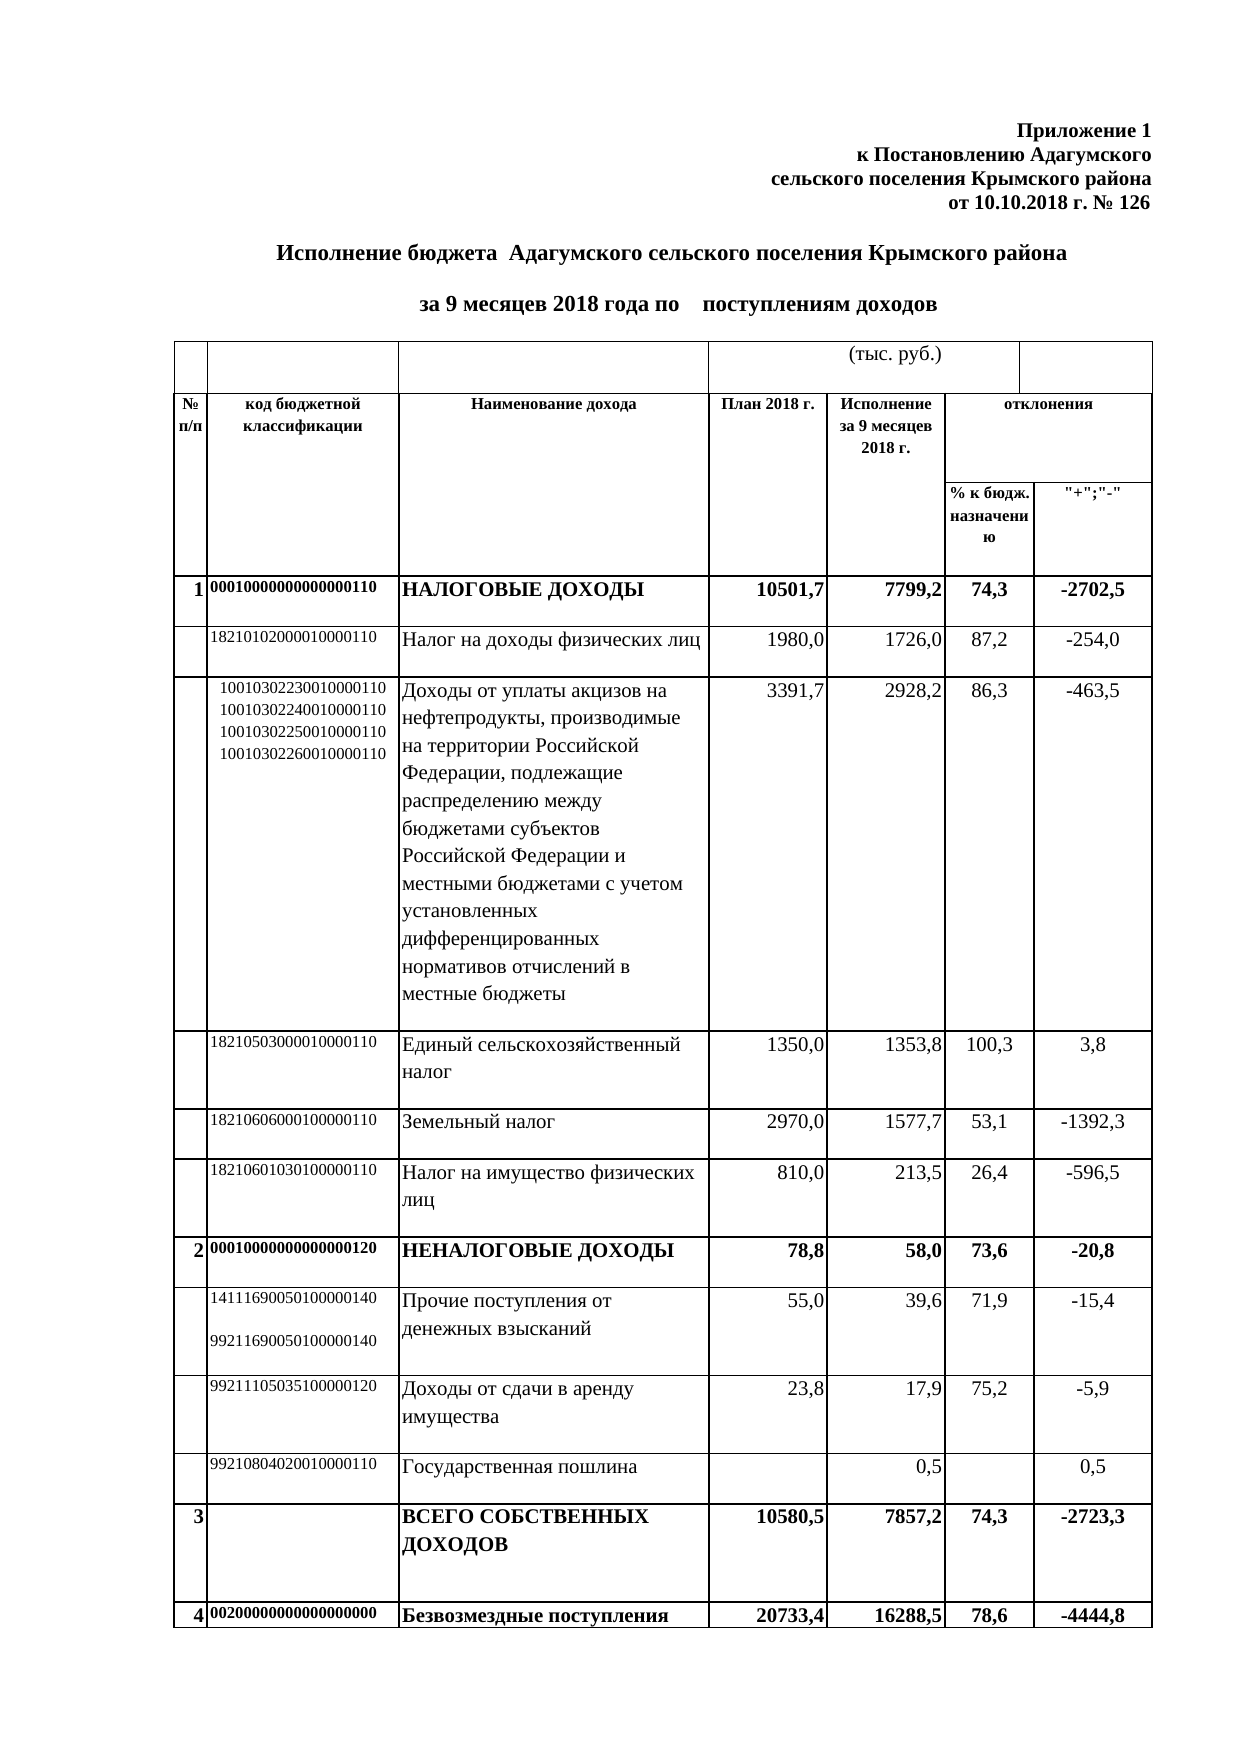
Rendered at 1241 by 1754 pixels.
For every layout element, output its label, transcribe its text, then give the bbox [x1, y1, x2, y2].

table_cell -596,5 [1035, 1160, 1151, 1236]
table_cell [208, 1603, 398, 1627]
table_cell 2928,2 [828, 678, 944, 1030]
table_cell 00010000000000000120 [208, 1238, 398, 1286]
table_cell № п/п [175, 394, 206, 482]
table_cell -1392,3 [1035, 1110, 1151, 1158]
table_cell 100,3 [946, 1032, 1033, 1108]
table_cell Исполнение за 9 месяцев 2018 г. [828, 394, 944, 482]
text к Постановлению Адагумского [177, 142, 1152, 166]
table_cell 1577,7 [828, 1110, 944, 1158]
table_cell отклонения [946, 394, 1151, 482]
table_cell 0,5 [828, 1454, 944, 1503]
table_cell 87,2 [946, 627, 1033, 676]
table_cell 14111690050100000140 99211690050100000140 [208, 1288, 398, 1374]
table_cell 7799,2 [828, 577, 944, 626]
table_cell НЕНАЛОГОВЫЕ ДОХОДЫ [400, 1238, 708, 1286]
table_cell 53,1 [946, 1110, 1033, 1158]
table_cell 74,3 [946, 577, 1033, 626]
table_cell -2702,5 [1035, 577, 1151, 626]
table_cell 7857,2 [828, 1505, 944, 1601]
table_cell 3,8 [1035, 1032, 1151, 1108]
table_cell 75,2 [946, 1376, 1033, 1452]
table_cell 0,5 [1035, 1454, 1151, 1503]
table_cell 58,0 [828, 1238, 944, 1286]
table_cell [710, 482, 826, 575]
table_cell 16288,5 [828, 1603, 944, 1627]
table_header [175, 342, 207, 392]
table_cell 10501,7 [710, 577, 826, 626]
table_cell Единый сельскохозяйственный налог [400, 1032, 708, 1108]
table_cell 3 [175, 1505, 206, 1601]
table_cell [175, 627, 206, 676]
table_cell 18210606000100000110 [208, 1110, 398, 1158]
table_cell -2723,3 [1035, 1505, 1151, 1601]
table_cell НАЛОГОВЫЕ ДОХОДЫ [400, 577, 708, 626]
text Исполнение бюджета Адагумского сельского поселения Крымского района [177, 239, 1152, 265]
table_header [1020, 342, 1152, 392]
table_cell 86,3 [946, 678, 1033, 1030]
table_cell % к бюдж. назначению [946, 483, 1033, 575]
table_cell [175, 678, 206, 1030]
text сельского поселения Крымского района [177, 166, 1152, 190]
table_cell 26,4 [946, 1160, 1033, 1236]
table_cell 20733,4 [710, 1603, 826, 1627]
table_cell 74,3 [946, 1505, 1033, 1601]
text за 9 месяцев 2018 года по поступлениям доходов [177, 290, 1152, 316]
table_cell 99210804020010000110 [208, 1454, 398, 1503]
table_cell [175, 1376, 206, 1452]
table_cell 1 [175, 577, 206, 626]
table_cell 17,9 [828, 1376, 944, 1452]
table_cell -254,0 [1035, 627, 1151, 676]
table_cell Доходы от уплаты акцизов на нефтепродукты, производимые на территории Российской Федерации, подлежащие распределению между бюджетами субъектов Российской Федерации и местными бюджетами с учетом установленных дифференцированных нормативов отчислений в местные бюджеты [400, 678, 708, 1030]
table_cell 78,8 [710, 1238, 826, 1286]
table_cell 1350,0 [710, 1032, 826, 1108]
table_cell [946, 1454, 1033, 1503]
table_cell -5,9 [1035, 1376, 1151, 1452]
table_cell 55,0 [710, 1288, 826, 1374]
table_cell -20,8 [1035, 1238, 1151, 1286]
table_cell 10580,5 [710, 1505, 826, 1601]
table_cell [828, 482, 944, 575]
table_cell 73,6 [946, 1238, 1033, 1286]
table_cell Доходы от сдачи в аренду имущества [400, 1376, 708, 1452]
table_cell 18210503000010000110 [208, 1032, 398, 1108]
table_cell [175, 1032, 206, 1108]
table_cell 99211105035100000120 [208, 1376, 398, 1452]
table_header [399, 342, 708, 392]
table_cell 00010000000000000110 [208, 577, 398, 626]
table_cell [175, 482, 206, 575]
table_cell код бюджетной классификации [208, 394, 398, 482]
table_header [208, 342, 398, 392]
table_cell 1726,0 [828, 627, 944, 676]
table_cell Налог на доходы физических лиц [400, 627, 708, 676]
table_cell "+";"-" [1035, 483, 1151, 575]
table_header [945, 342, 1019, 392]
table_cell [208, 1505, 398, 1601]
table_cell 18210102000010000110 [208, 627, 398, 676]
table_cell 23,8 [710, 1376, 826, 1452]
table_cell 213,5 [828, 1160, 944, 1236]
table_cell Прочие поступления от денежных взысканий [400, 1288, 708, 1374]
table_cell 39,6 [828, 1288, 944, 1374]
table_cell 810,0 [710, 1160, 826, 1236]
text от 10.10.2018 г. № 126 [177, 190, 1152, 214]
table_cell ВСЕГО СОБСТВЕННЫХ ДОХОДОВ [400, 1505, 708, 1601]
table_cell 2 [175, 1238, 206, 1286]
table_cell Земельный налог [400, 1110, 708, 1158]
table_cell [208, 482, 398, 575]
table_cell 78,6 [946, 1603, 1033, 1627]
text Приложение 1 [177, 118, 1152, 142]
table_cell -15,4 [1035, 1288, 1151, 1374]
table_cell План 2018 г. [710, 394, 826, 482]
table_cell [175, 1160, 206, 1236]
table_cell 1353,8 [828, 1032, 944, 1108]
table_cell 71,9 [946, 1288, 1033, 1374]
table_cell 10010302230010000110 10010302240010000110 10010302250010000110 10010302260010000110 [208, 678, 398, 1030]
table_cell -4444,8 [1035, 1603, 1151, 1627]
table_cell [400, 1603, 708, 1627]
table_cell Государственная пошлина [400, 1454, 708, 1503]
table_cell [400, 482, 708, 575]
table_cell Наименование дохода [400, 394, 708, 482]
table_cell [175, 1288, 206, 1374]
table_header (тыс. руб.) [709, 342, 945, 392]
table_cell 3391,7 [710, 678, 826, 1030]
table_cell -463,5 [1035, 678, 1151, 1030]
table_cell 18210601030100000110 [208, 1160, 398, 1236]
table_cell 2970,0 [710, 1110, 826, 1158]
table_cell [710, 1454, 826, 1503]
table_cell 4 [175, 1603, 206, 1627]
table_cell [175, 1454, 206, 1503]
table_cell Налог на имущество физических лиц [400, 1160, 708, 1236]
table_cell 1980,0 [710, 627, 826, 676]
table_cell [175, 1110, 206, 1158]
